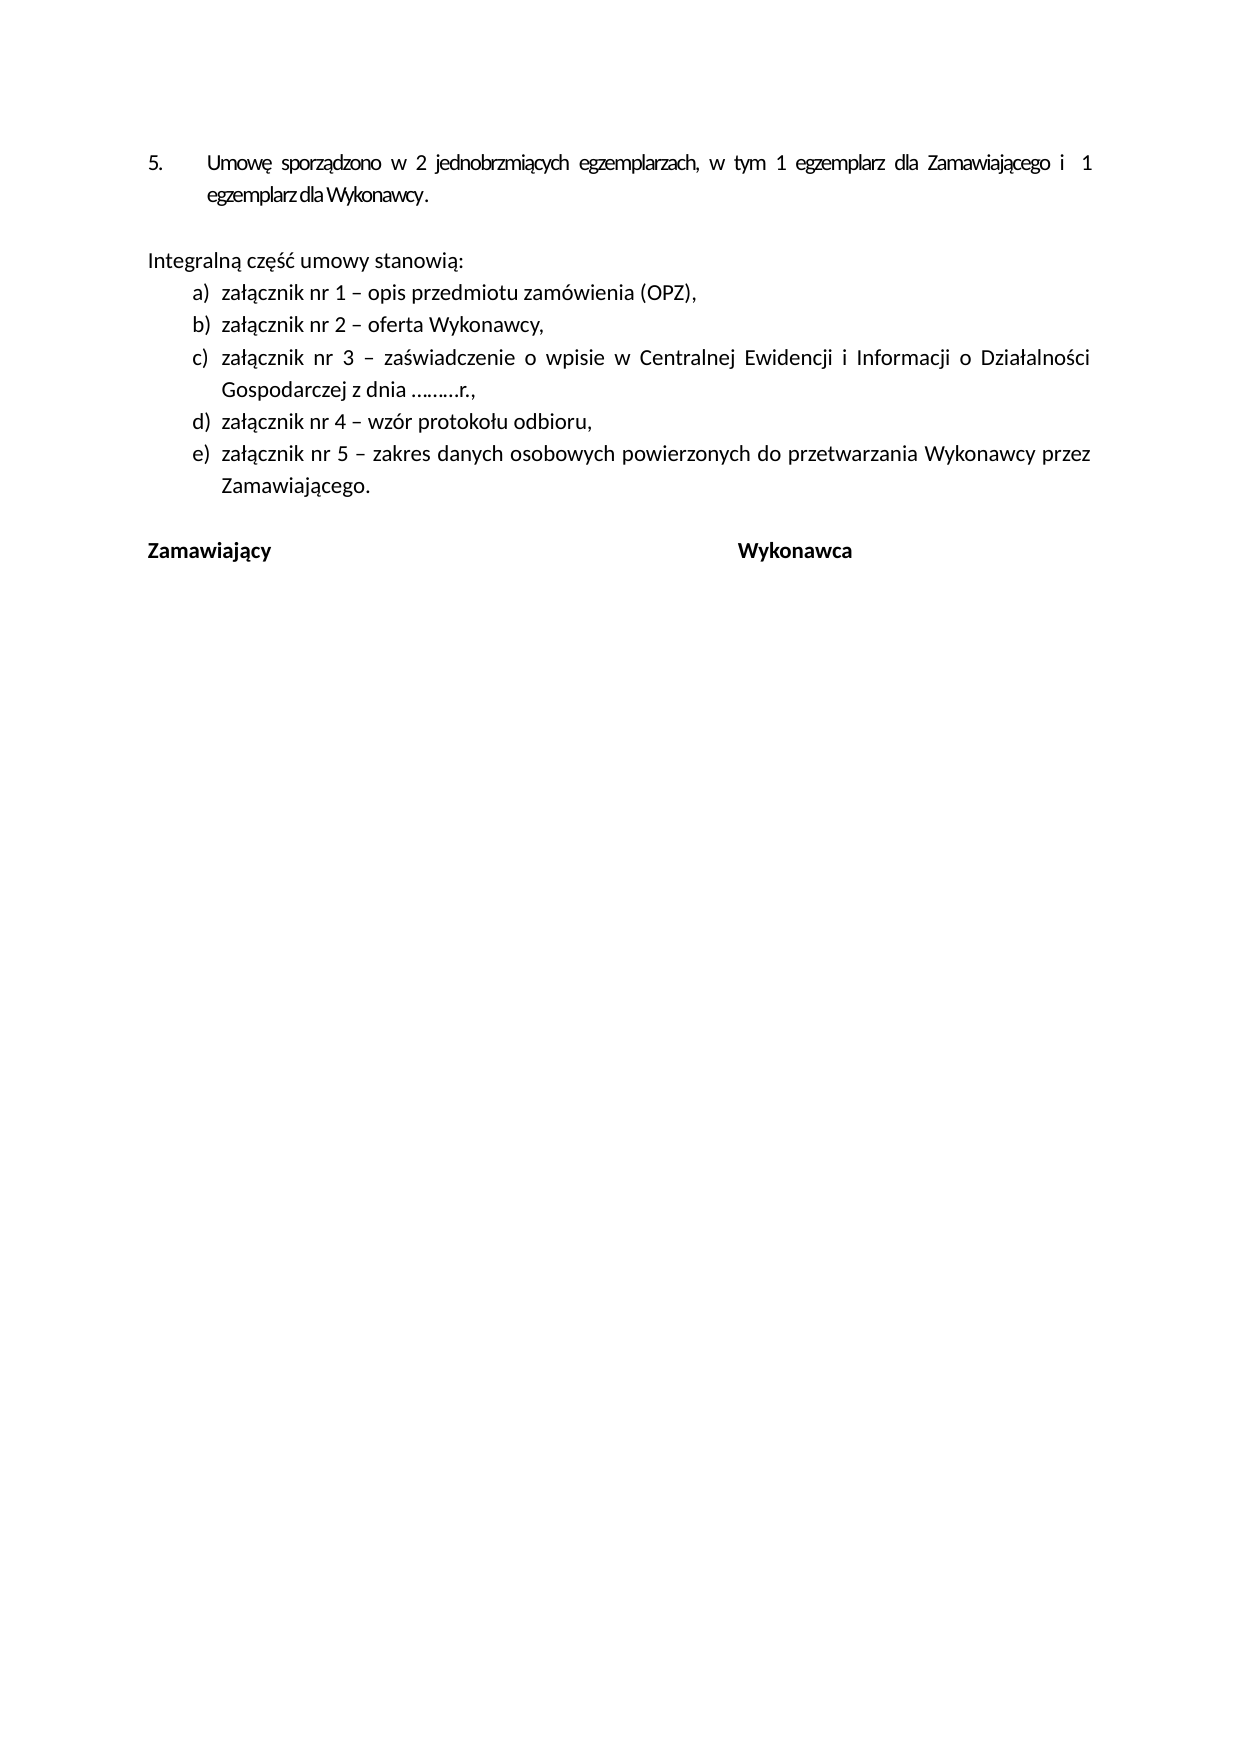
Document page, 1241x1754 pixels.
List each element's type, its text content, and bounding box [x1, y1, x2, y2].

list załącznik nr 3 – zaświadczenie o wpisie w Centralnej Ewidencji i Informacji o Działalności Gospodarczej z dnia ………r., [192, 343, 1093, 403]
list załącznik nr 1 – opis przedmiotu zamówienia (OPZ), [192, 278, 1093, 306]
text Zamawiający Wykonawca [148, 536, 1093, 564]
text Integralną część umowy stanowią: [148, 246, 1093, 274]
list Umowę sporządzono w 2 jednobrzmiących egzemplarzach, w tym 1 egzemplarz dla Zamawiającego i 1 egzemplarz dla Wykonawcy. [148, 148, 1093, 208]
list załącznik nr 2 – oferta Wykonawcy, [192, 311, 1093, 339]
list załącznik nr 5 – zakres danych osobowych powierzonych do przetwarzania Wykonawcy przez Zamawiającego. [192, 439, 1093, 499]
list załącznik nr 4 – wzór protokołu odbioru, [192, 407, 1093, 435]
